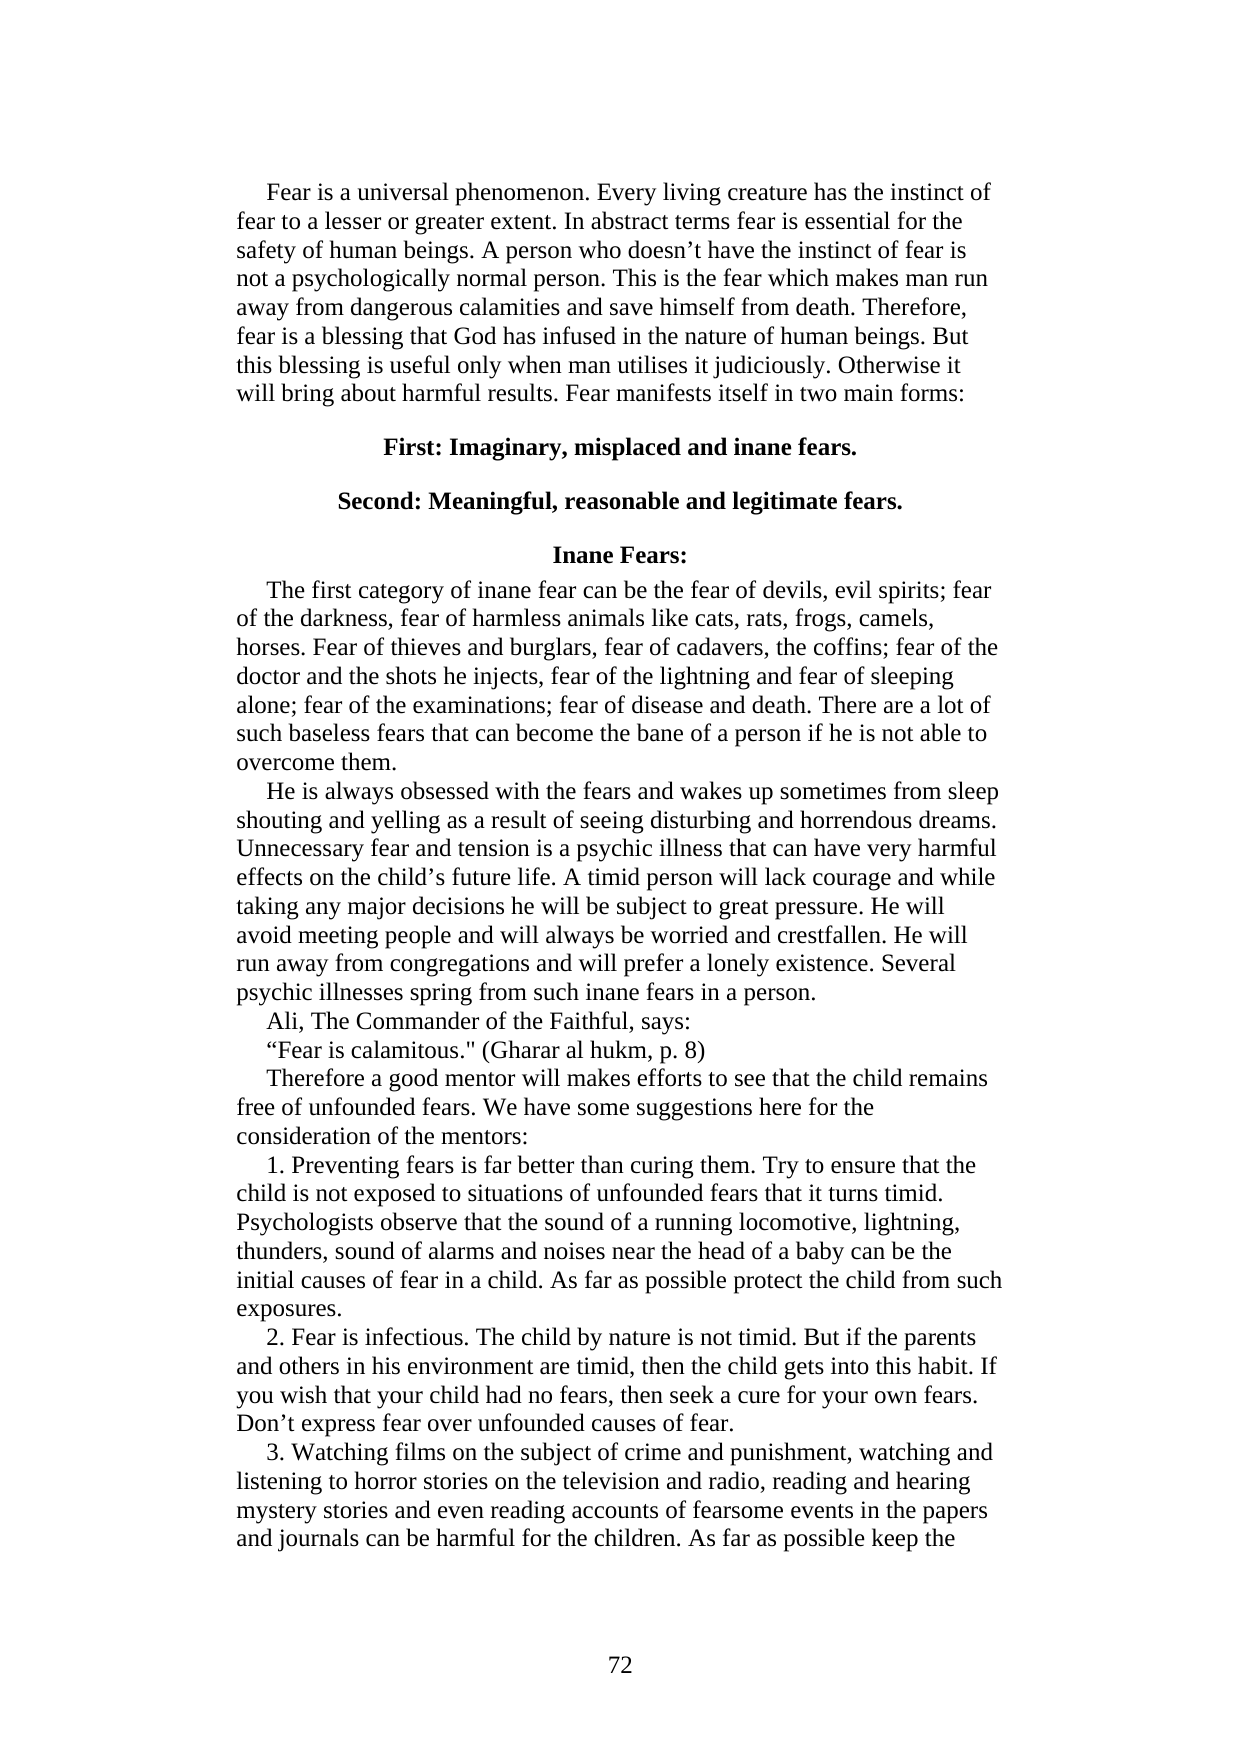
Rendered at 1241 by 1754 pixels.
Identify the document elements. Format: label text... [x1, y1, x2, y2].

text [236, 1437, 1004, 1552]
text First: Imaginary, misplaced and inane fears. [236, 432, 1004, 461]
text He is always obsessed with the fears and wakes up sometimes from sleep shouting and yelling as a result of seeing disturbing and horrendous dreams. Unnecessary fear and tension is a psychic illness that can have very harmful effects on the child’s future life. A timid person will lack courage and while taking any major decisions he will be subject to great pressure. He will avoid meeting people and will always be worried and crestfallen. He will run away from congregations and will prefer a lonely existence. Several psychic illnesses spring from such inane fears in a person. [236, 776, 1004, 1006]
text Therefore a good mentor will makes efforts to see that the child remains free of unfounded fears. We have some suggestions here for the consideration of the mentors: [236, 1063, 1004, 1150]
text 2. Fear is infectious. The child by nature is not timid. But if the parents and others in his environment are timid, then the child gets into this habit. If you wish that your child had no fears, then seek a cure for your own fears. Don’t express fear over unfounded causes of fear. [236, 1322, 1004, 1437]
text 1. Preventing fears is far better than curing them. Try to ensure that the child is not exposed to situations of unfounded fears that it turns timid. Psychologists observe that the sound of a running locomotive, lightning, thunders, sound of alarms and noises near the head of a baby can be the initial causes of fear in a child. As far as possible protect the child from such exposures. [236, 1150, 1004, 1322]
text Ali, The Commander of the Faithful, says: [236, 1006, 1004, 1035]
text Second: Meaningful, reasonable and legitimate fears. [236, 486, 1004, 515]
text Fear is a universal phenomenon. Every living creature has the instinct of fear to a lesser or greater extent. In abstract terms fear is essential for the safety of human beings. A person who doesn’t have the instinct of fear is not a psychologically normal person. This is the fear which makes man run away from dangerous calamities and save himself from death. Therefore, fear is a blessing that God has infused in the nature of human beings. But this blessing is useful only when man utilises it judiciously. Otherwise it will bring about harmful results. Fear manifests itself in two main forms: [236, 177, 1004, 407]
text The first category of inane fear can be the fear of devils, evil spirits; fear of the darkness, fear of harmless animals like cats, rats, frogs, camels, horses. Fear of thieves and burglars, fear of cadavers, the coffins; fear of the doctor and the shots he injects, fear of the lightning and fear of sleeping alone; fear of the examinations; fear of disease and death. There are a lot of such baseless fears that can become the bane of a person if he is not able to overcome them. [236, 575, 1004, 776]
text Inane Fears: [236, 540, 1004, 568]
text “Fear is calamitous." (Gharar al hukm, p. 8) [236, 1035, 1004, 1063]
